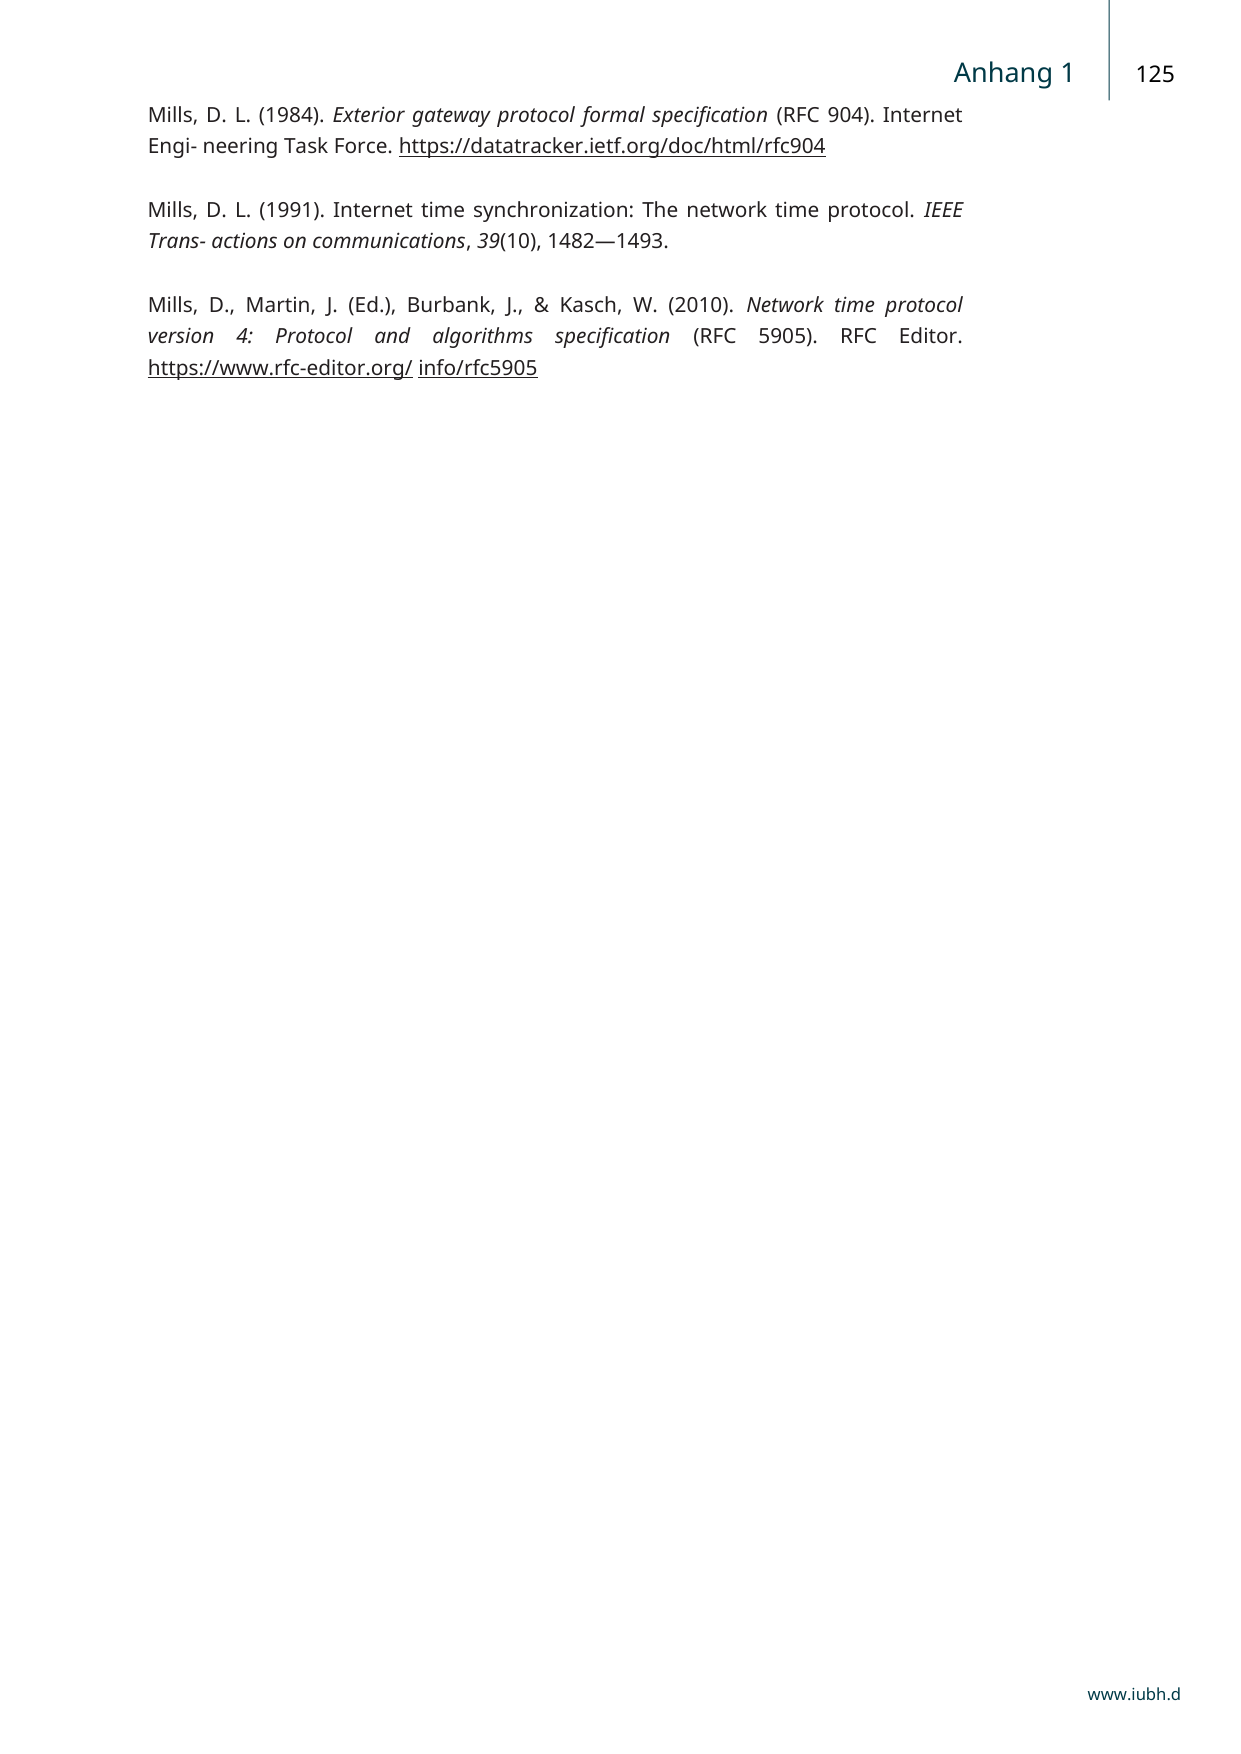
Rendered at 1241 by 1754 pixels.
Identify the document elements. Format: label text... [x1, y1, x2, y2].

text Mills, D., Martin, J. (Ed.), Burbank, J., & Kasch, W. (2010). Network time protocol version 4: Protocol and algorithms speciﬁcation (RFC 5905). RFC Editor. https://www.rfc-editor.org/ info/rfc5905 [148, 290, 963, 381]
text Mills, D. L. (1991). Internet time synchronization: The network time protocol. IEEE Trans- actions on communications, 39(10), 1482—1493. [147, 195, 963, 255]
text Mills, D. L. (1984). Exterior gateway protocol formal speciﬁcation (RFC 904). Internet Engi- neering Task Force. https://datatracker.ietf.org/doc/html/rfc904 [148, 100, 963, 160]
picture [1146, 1687, 1150, 1700]
